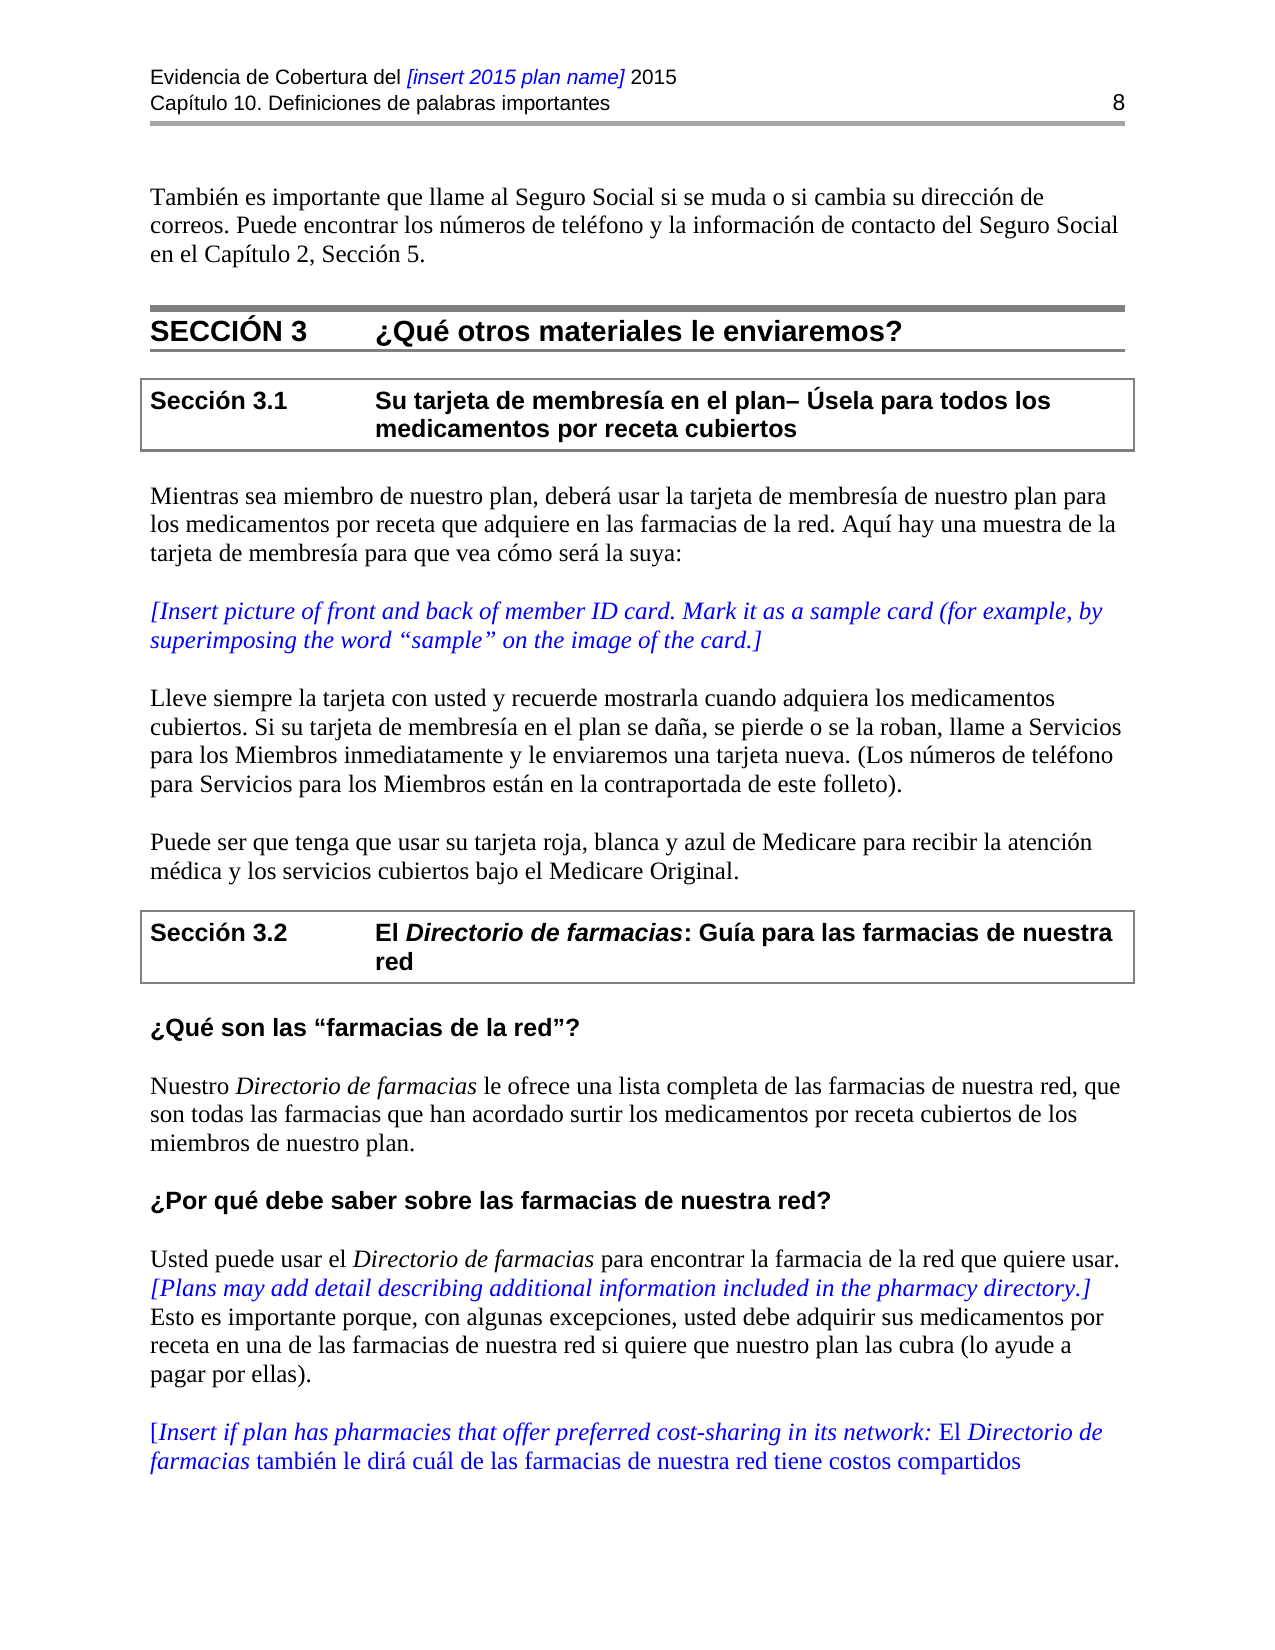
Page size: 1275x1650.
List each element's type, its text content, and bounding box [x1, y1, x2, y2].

subtitle SECCIÓN 3 ¿Qué otros materiales le enviaremos? [150, 312, 1125, 349]
text Usted puede usar el Directorio de farmacias para encontrar la farmacia de la red que quiere usar. [Plans may add detail describing additional information included in the pharmacy directory.] Esto es importante porque, con algunas excepciones, usted debe adquirir sus medicamentos por receta en una de las farmacias de nuestra red si quiere que nuestro plan las cubra (lo ayude a pagar por ellas). [150, 1244, 1125, 1388]
text Puede ser que tenga que usar su tarjeta roja, blanca y azul de Medicare para recibir la atención médica y los servicios cubiertos bajo el Medicare Original. [150, 827, 1125, 884]
subtitle Sección 3.1 Su tarjeta de membresía en el plan– Úsela para todos los medicamentos por receta cubiertos [142, 380, 1133, 449]
text Lleve siempre la tarjeta con usted y recuerde mostrarla cuando adquiera los medicamentos cubiertos. Si su tarjeta de membresía en el plan se daña, se pierde o se la roban, llame a Servicios para los Miembros inmediatamente y le enviaremos una tarjeta nueva. (Los números de teléfono para Servicios para los Miembros están en la contraportada de este folleto). [150, 683, 1125, 798]
text Nuestro Directorio de farmacias le ofrece una lista completa de las farmacias de nuestra red, que son todas las farmacias que han acordado surtir los medicamentos por receta cubiertos de los miembros de nuestro plan. [150, 1071, 1125, 1157]
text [150, 1417, 1125, 1474]
text Mientras sea miembro de nuestro plan, deberá usar la tarjeta de membresía de nuestro plan para los medicamentos por receta que adquiere en las farmacias de la red. Aquí hay una muestra de la tarjeta de membresía para que vea cómo será la suya: [150, 481, 1125, 567]
subtitle Sección 3.2 El Directorio de farmacias: Guía para las farmacias de nuestra red [142, 912, 1133, 982]
subtitle ¿Por qué debe saber sobre las farmacias de nuestra red? [150, 1186, 1125, 1215]
text [Insert picture of front and back of member ID card. Mark it as a sample card (for example, by superimposing the word “sample” on the image of the card.] [150, 596, 1125, 654]
subtitle ¿Qué son las “farmacias de la red”? [150, 1013, 1125, 1042]
text También es importante que llame al Seguro Social si se muda o si cambia su dirección de correos. Puede encontrar los números de teléfono y la información de contacto del Seguro Social en el Capítulo 2, Sección 5. [150, 182, 1125, 268]
